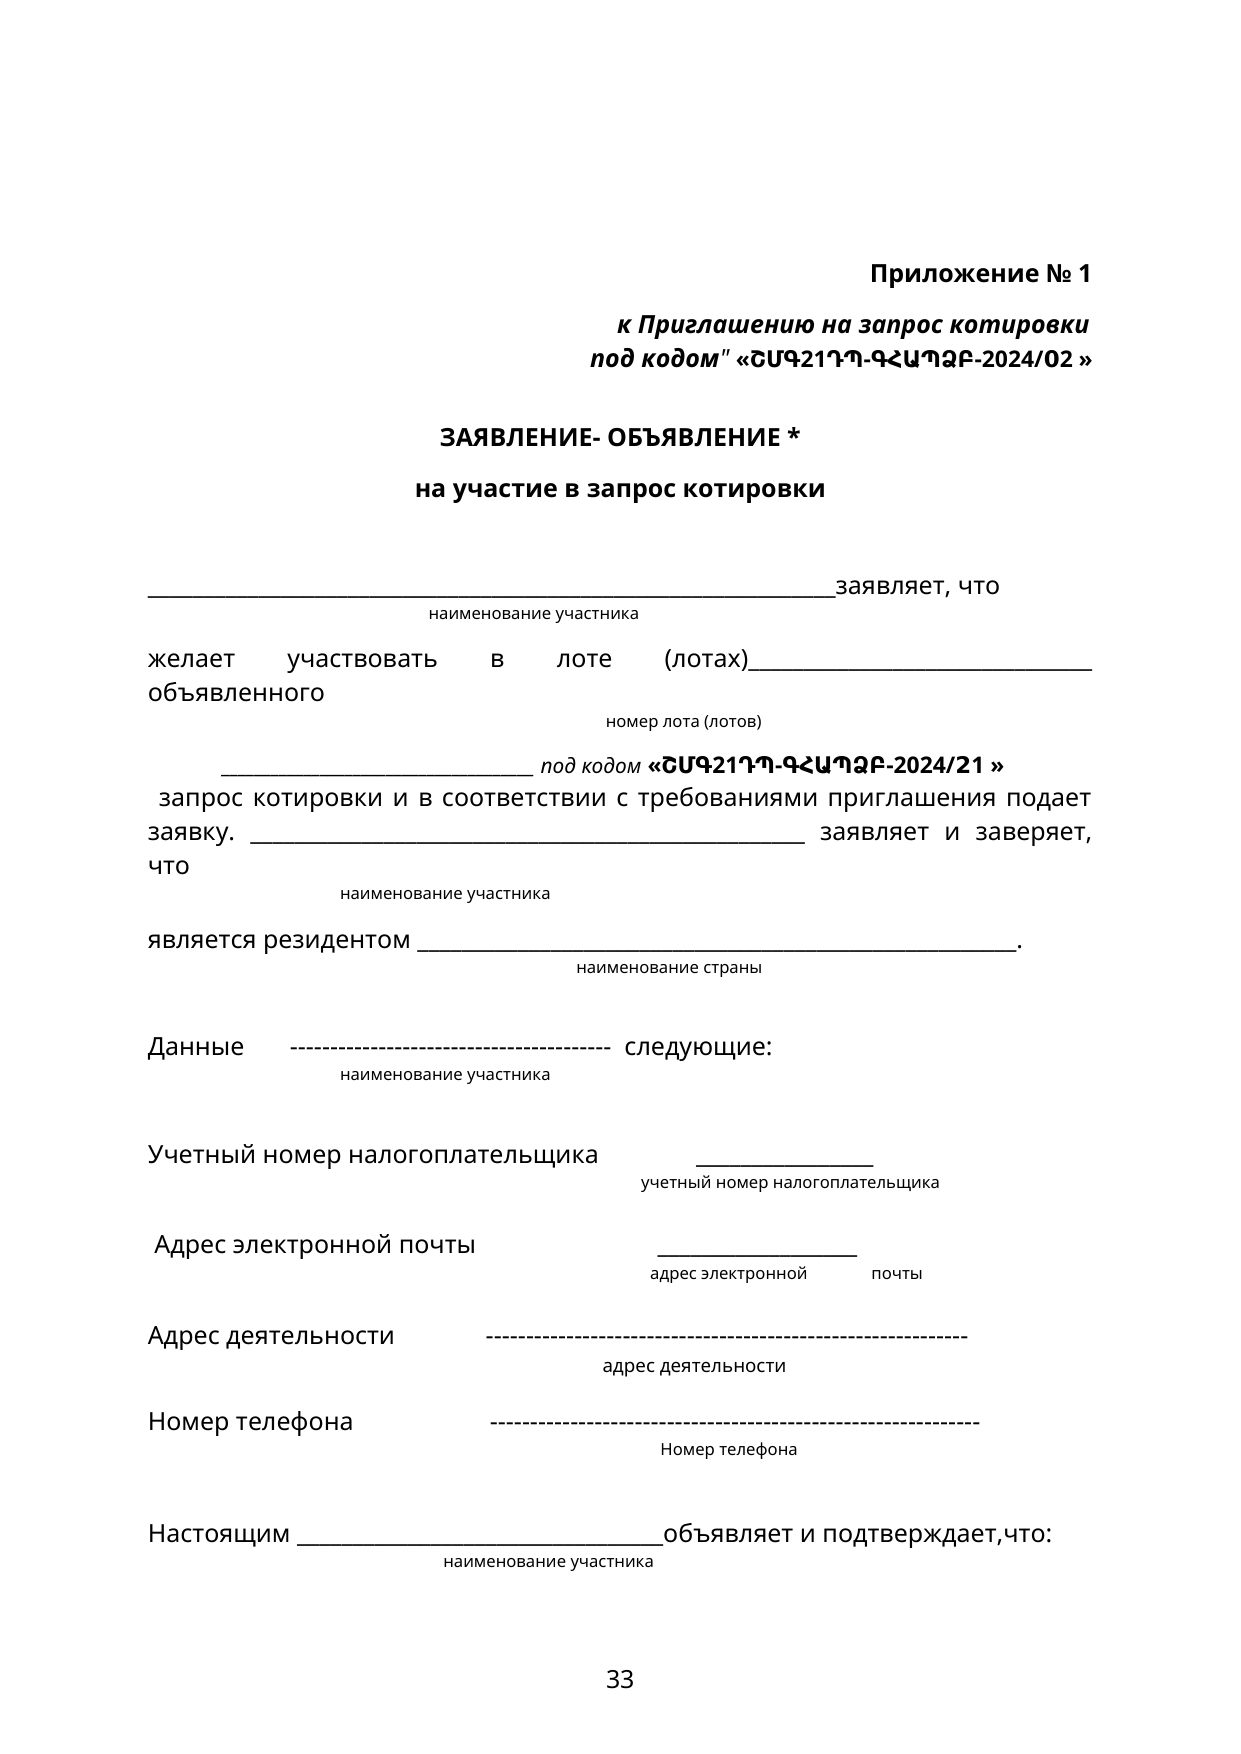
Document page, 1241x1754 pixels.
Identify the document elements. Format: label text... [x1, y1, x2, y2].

text Номер телефона ------------------------------------------------------------- [148, 1403, 1092, 1437]
text ______________________________________________________________заявляет, что [148, 568, 1092, 602]
text Учетный номер налогоплательщика ________________ [148, 1136, 1092, 1170]
subtitle на участие в запрос котировки [148, 470, 1092, 504]
text учетный номер налогоплательщика [576, 1170, 1092, 1193]
text ______________________________________ под кодом «ՇՄԳ21ԴՊ-ԳՀԱՊՁԲ-2024/21 » [148, 748, 1092, 780]
text Адрес электронной почты __________________ [148, 1227, 1092, 1261]
text наименование страны [576, 955, 1092, 978]
text запрос котировки и в соответствии с требованиями приглашения подает заявку. __________________________________________________ заявляет и заверяет, что [148, 780, 1092, 882]
text наименование участника [340, 882, 1092, 905]
text наименование участника [443, 1550, 1092, 1573]
text адрес электронной почты [502, 1261, 1092, 1284]
text адрес деятельности [148, 1352, 1092, 1378]
text является резидентом ______________________________________________________. [148, 921, 1092, 955]
text желает участвовать в лоте (лотах)_______________________________ объявленного [148, 641, 1092, 709]
text ЗАЯВЛЕНИЕ- ОБЪЯВЛЕНИЕ * [148, 419, 1092, 454]
text Адрес деятельности ------------------------------------------------------------ [148, 1318, 1092, 1352]
text к Приглашению на запрос котировки под кодом" «ՇՄԳ21ԴՊ-ԳՀԱՊՁԲ-2024/02 » [148, 306, 1092, 374]
text номер лота (лотов) [606, 709, 1092, 732]
text Номер телефона [517, 1437, 1092, 1460]
text Приложение № 1 [148, 256, 1092, 290]
text Данные ---------------------------------------- следующие: [148, 1029, 1092, 1063]
text наименование участника [340, 1063, 1092, 1086]
text Настоящим _________________________________объявляет и подтверждает,что: [148, 1516, 1092, 1550]
text наименование участника [428, 602, 1092, 624]
